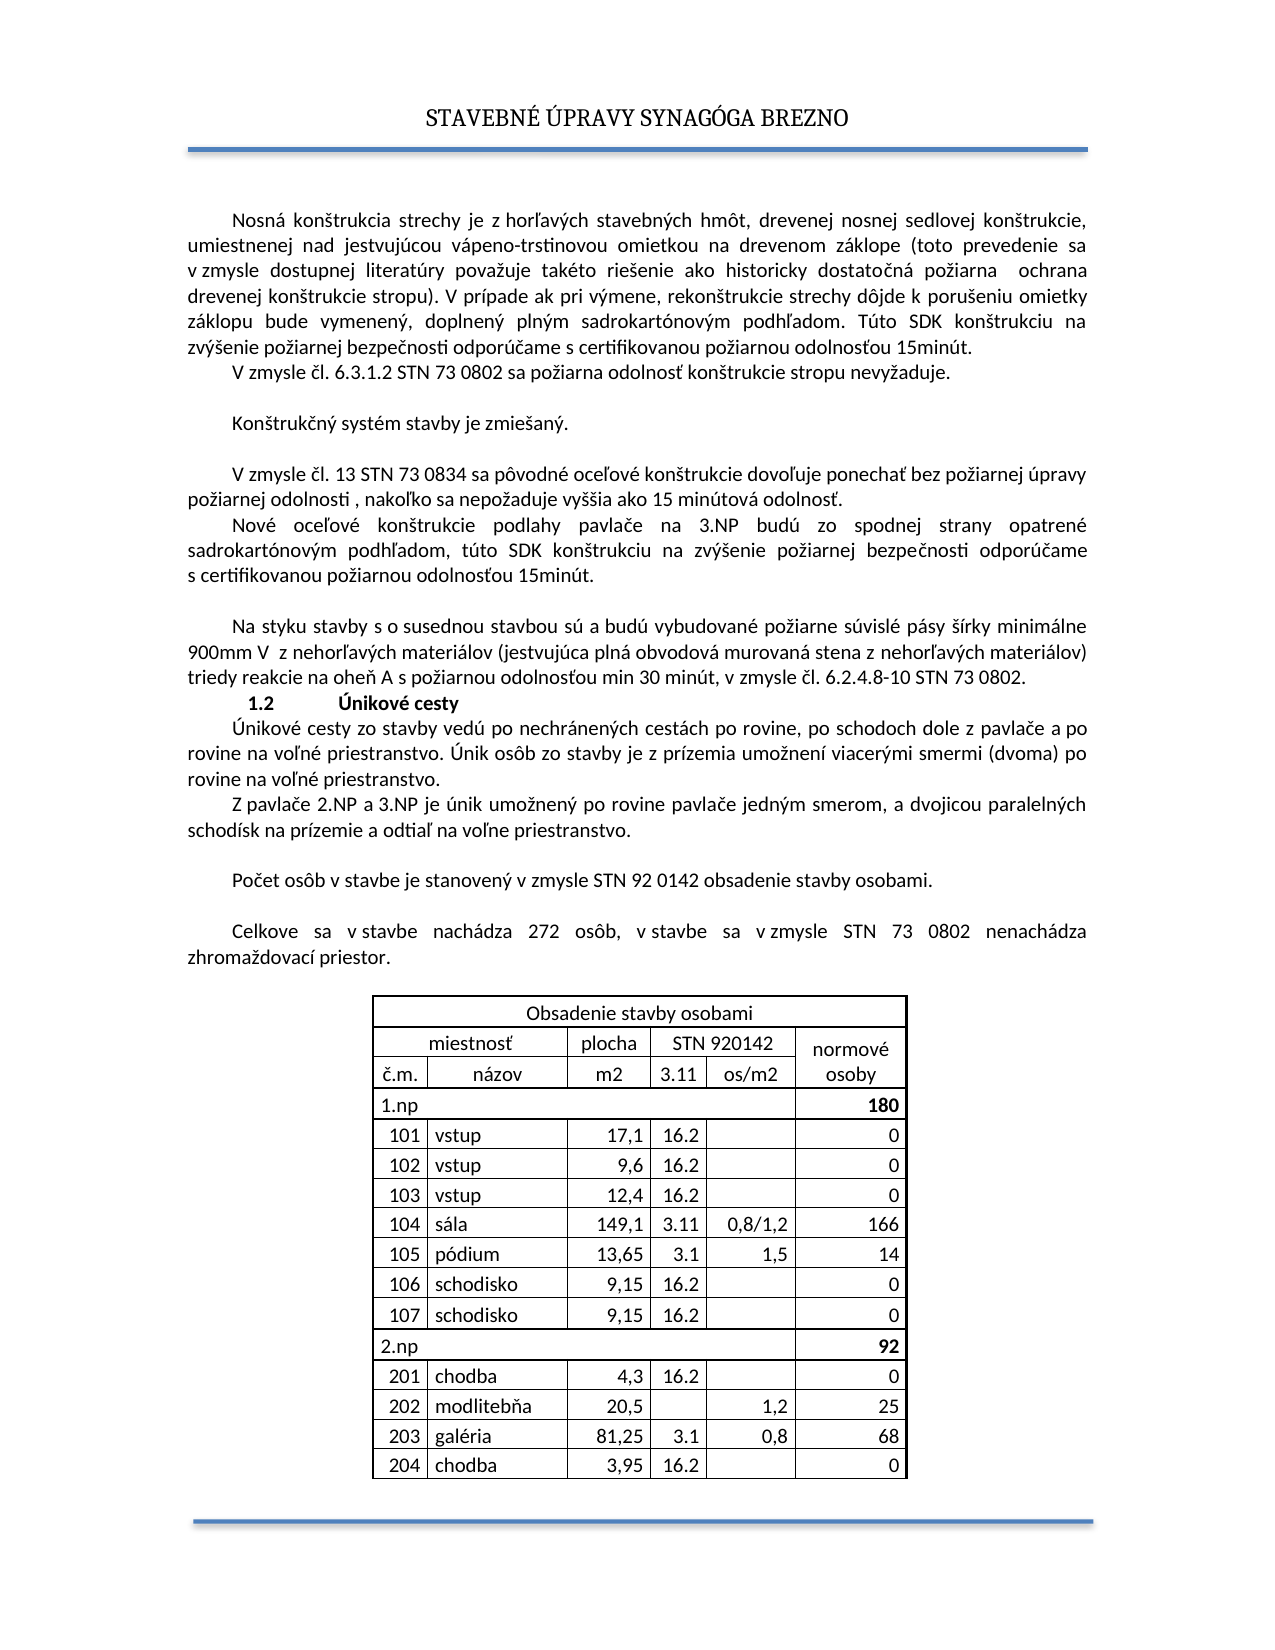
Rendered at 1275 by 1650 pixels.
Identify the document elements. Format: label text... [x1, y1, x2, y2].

table_cell 180 [796, 1089, 905, 1118]
table_cell 166 [796, 1208, 905, 1237]
table_cell 149,1 [568, 1208, 650, 1237]
text Celkove sa v stavbe nachádza 272 osôb, v stavbe sa v zmysle STN 73 0802 nenachádza zhromaždovací priestor. [187, 918, 1087, 969]
text Počet osôb v stavbe je stanovený v zmysle STN 92 0142 obsadenie stavby osobami. [187, 868, 1087, 893]
table_cell chodba [428, 1361, 567, 1389]
table_cell [707, 1298, 795, 1328]
table_cell 16.2 [651, 1268, 706, 1297]
table_cell 13,65 [568, 1238, 650, 1267]
table_cell 92 [796, 1330, 905, 1359]
table_cell 16.2 [651, 1298, 706, 1328]
table_cell 16.2 [651, 1361, 706, 1389]
table_cell 106 [374, 1268, 427, 1297]
table_cell 16.2 [651, 1149, 706, 1177]
table_cell 201 [374, 1361, 427, 1389]
table_cell 1.np [374, 1089, 795, 1118]
table_cell 102 [374, 1149, 427, 1177]
table_cell č.m. [374, 1057, 427, 1087]
table_cell 16.2 [651, 1179, 706, 1207]
table_cell názov [428, 1057, 567, 1087]
table_cell normové osoby [796, 1028, 905, 1087]
table_cell 14 [796, 1238, 905, 1267]
table_cell 0 [796, 1449, 905, 1478]
table_header Obsadenie stavby osobami [374, 997, 905, 1026]
table_cell 17,1 [568, 1120, 650, 1148]
table_cell 3,95 [568, 1449, 650, 1478]
table_cell 25 [796, 1390, 905, 1418]
table_cell 68 [796, 1420, 905, 1448]
table_cell 105 [374, 1238, 427, 1267]
table_cell pódium [428, 1238, 567, 1267]
table_cell schodisko [428, 1268, 567, 1297]
table_cell 1,5 [707, 1238, 795, 1267]
table_cell 2.np [374, 1330, 795, 1359]
table_cell 202 [374, 1390, 427, 1418]
table_cell 0 [796, 1361, 905, 1389]
table_cell galéria [428, 1420, 567, 1448]
table_cell [707, 1449, 795, 1478]
table_cell 1,2 [707, 1390, 795, 1418]
table_cell 16.2 [651, 1449, 706, 1478]
table_cell 203 [374, 1420, 427, 1448]
text Z pavlače 2.NP a 3.NP je únik umožnený po rovine pavlače jedným smerom, a dvojicou paralelných schodísk na prízemie a odtiaľ na voľne priestranstvo. [187, 791, 1087, 842]
text V zmysle čl. 6.3.1.2 STN 73 0802 sa požiarna odolnosť konštrukcie stropu nevyžaduje. [187, 359, 1087, 385]
table_cell [651, 1390, 706, 1418]
table_cell 3.1 [651, 1238, 706, 1267]
table_cell 3.11 [651, 1057, 706, 1087]
table_cell 103 [374, 1179, 427, 1207]
table_cell 104 [374, 1208, 427, 1237]
table_cell 81,25 [568, 1420, 650, 1448]
table_cell 0,8 [707, 1420, 795, 1448]
list Únikové cesty [247, 690, 1087, 715]
table_cell plocha [568, 1028, 650, 1056]
table_cell sála [428, 1208, 567, 1237]
table_cell 4,3 [568, 1361, 650, 1389]
text Únikové cesty zo stavby vedú po nechránených cestách po rovine, po schodoch dole z pavlače a po rovine na voľné priestranstvo. Únik osôb zo stavby je z prízemia umožnení viacerými smermi (dvoma) po rovine na voľné priestranstvo. [187, 715, 1087, 791]
table_cell [707, 1361, 795, 1389]
table_cell [707, 1179, 795, 1207]
table_cell 12,4 [568, 1179, 650, 1207]
text Nosná konštrukcia strechy je z horľavých stavebných hmôt, drevenej nosnej sedlovej konštrukcie, umiestnenej nad jestvujúcou vápeno-trstinovou omietkou na drevenom záklope (toto prevedenie sa v zmysle dostupnej literatúry považuje takéto riešenie ako historicky dostatočná požiarna ochrana drevenej konštrukcie stropu). V prípade ak pri výmene, rekonštrukcie strechy dôjde k porušeniu omietky záklopu bude vymenený, doplnený plným sadrokartónovým podhľadom. Túto SDK konštrukciu na zvýšenie požiarnej bezpečnosti odporúčame s certifikovanou požiarnou odolnosťou 15minút. [187, 207, 1087, 359]
table_cell 0,8/1,2 [707, 1208, 795, 1237]
table_cell schodisko [428, 1298, 567, 1328]
table_cell [707, 1120, 795, 1148]
table_cell miestnosť [374, 1028, 567, 1056]
table_cell 16.2 [651, 1120, 706, 1148]
text Konštrukčný systém stavby je zmiešaný. [187, 410, 1087, 436]
table_cell os/m2 [707, 1057, 795, 1087]
table_cell vstup [428, 1149, 567, 1177]
table_cell 9,6 [568, 1149, 650, 1177]
table_cell 20,5 [568, 1390, 650, 1418]
table_cell vstup [428, 1120, 567, 1148]
table_cell chodba [428, 1449, 567, 1478]
table_cell 3.1 [651, 1420, 706, 1448]
table_cell 101 [374, 1120, 427, 1148]
text V zmysle čl. 13 STN 73 0834 sa pôvodné oceľové konštrukcie dovoľuje ponechať bez požiarnej úpravy požiarnej odolnosti , nakoľko sa nepožaduje vyššia ako 15 minútová odolnosť. [187, 461, 1087, 512]
table_cell 0 [796, 1268, 905, 1297]
table_cell 0 [796, 1179, 905, 1207]
table_cell [707, 1149, 795, 1177]
table_cell 204 [374, 1449, 427, 1478]
table_cell 0 [796, 1149, 905, 1177]
table_cell 9,15 [568, 1298, 650, 1328]
table_cell 3.11 [651, 1208, 706, 1237]
table_cell modlitebňa [428, 1390, 567, 1418]
table_cell STN 920142 [651, 1028, 795, 1056]
table_cell m2 [568, 1057, 650, 1087]
table_cell 0 [796, 1298, 905, 1328]
table_cell 0 [796, 1120, 905, 1148]
table_cell 107 [374, 1298, 427, 1328]
text Na styku stavby s o susednou stavbou sú a budú vybudované požiarne súvislé pásy šírky minimálne 900mm V z nehorľavých materiálov (jestvujúca plná obvodová murovaná stena z nehorľavých materiálov) triedy reakcie na oheň A s požiarnou odolnosťou min 30 minút, v zmysle čl. 6.2.4.8-10 STN 73 0802. [187, 613, 1087, 690]
text Nové oceľové konštrukcie podlahy pavlače na 3.NP budú zo spodnej strany opatrené sadrokartónovým podhľadom, túto SDK konštrukciu na zvýšenie požiarnej bezpečnosti odporúčame s certifikovanou požiarnou odolnosťou 15minút. [187, 512, 1087, 588]
table_cell 9,15 [568, 1268, 650, 1297]
table_cell vstup [428, 1179, 567, 1207]
table_cell [707, 1268, 795, 1297]
